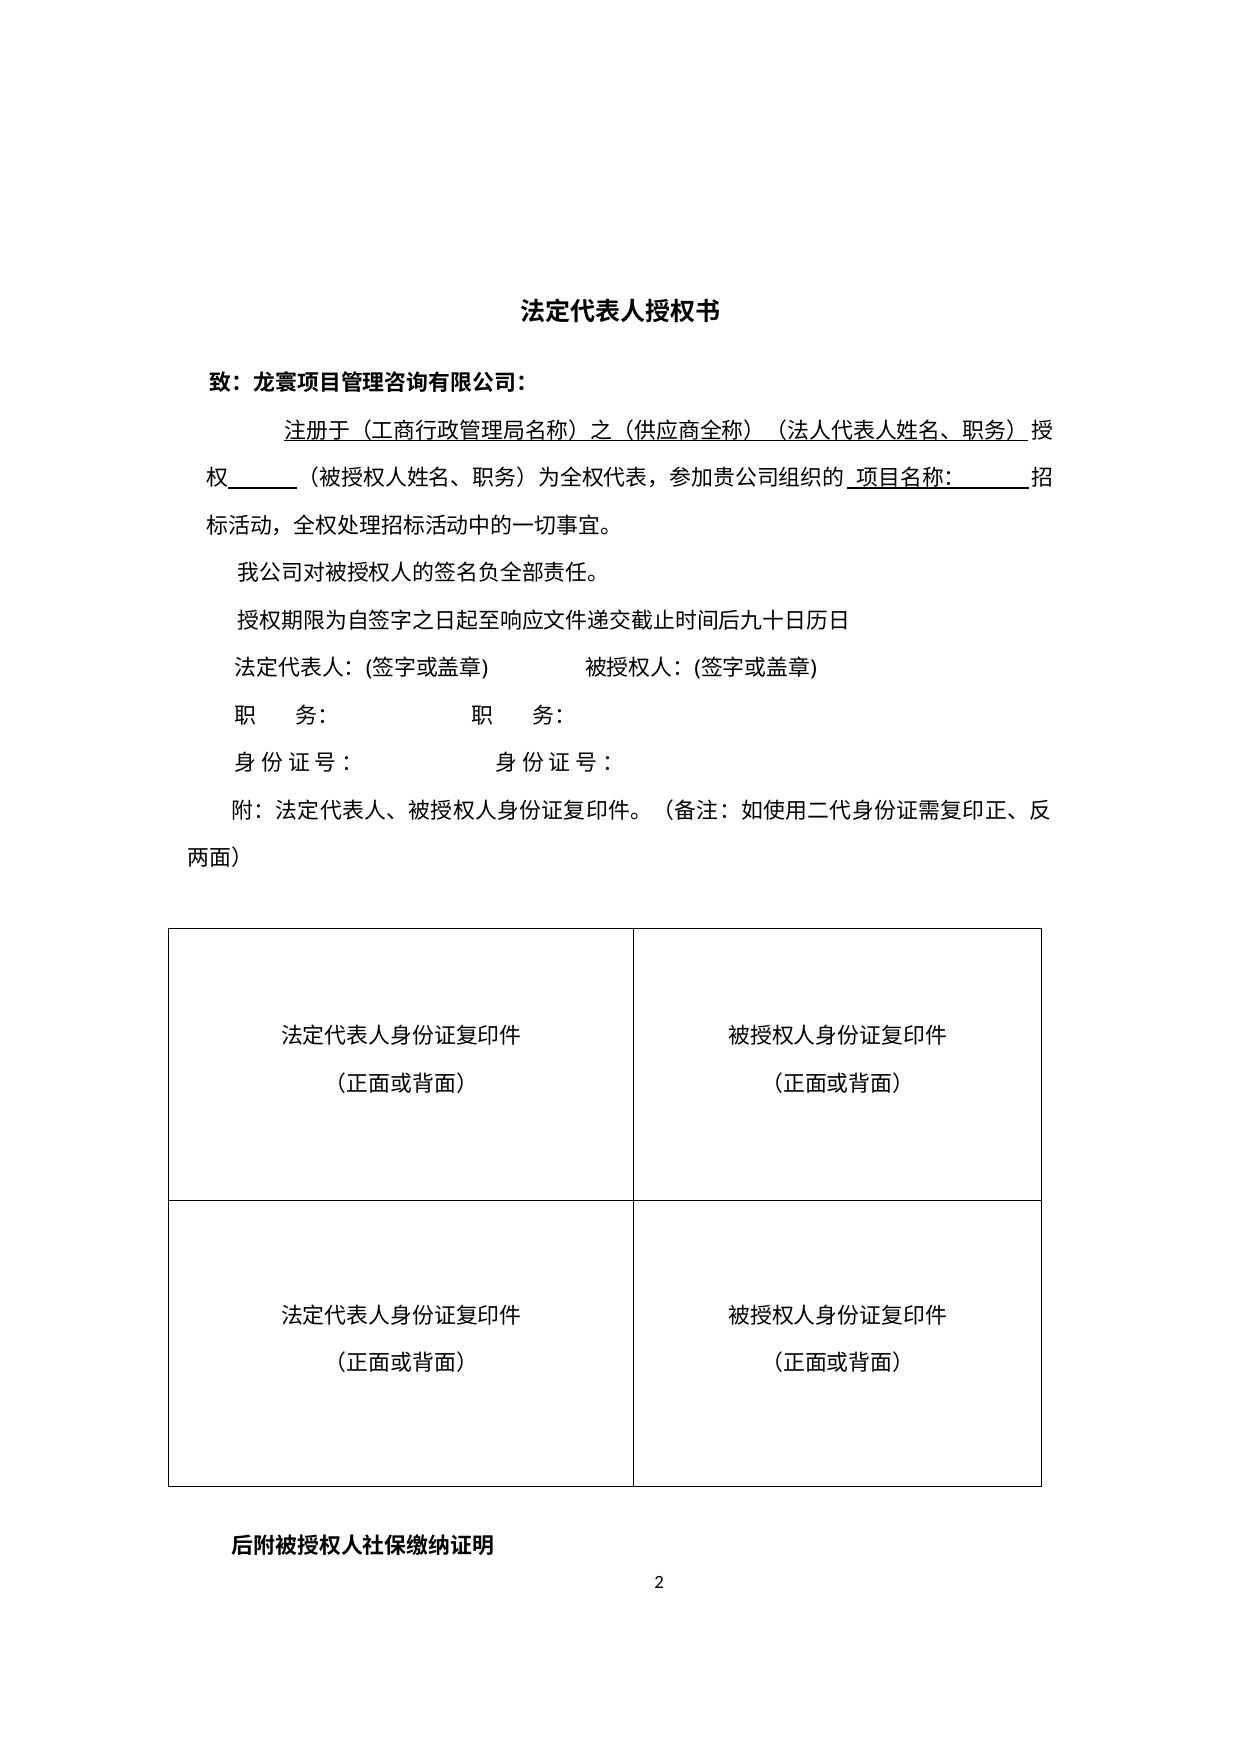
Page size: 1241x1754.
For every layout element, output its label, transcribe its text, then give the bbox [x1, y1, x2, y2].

table_cell 法定代表人身份证复印件 （正面或背面） [169, 1201, 633, 1486]
table_header 法定代表人身份证复印件 （正面或背面） [169, 929, 633, 1200]
table_header 被授权人身份证复印件 （正面或背面） [634, 929, 1041, 1200]
text 职 务： 职 务： [187, 698, 1053, 729]
text 法定代表人授权书 [187, 270, 1053, 333]
text 后附被授权人社保缴纳证明 [187, 888, 1053, 1566]
text 我公司对被授权人的签名负全部责任。 [187, 555, 1053, 587]
text 致：龙寰项目管理咨询有限公司： [187, 365, 1053, 397]
text 附：法定代表人、被授权人身份证复印件。（备注：如使用二代身份证需复印正、反两面） [187, 793, 1053, 872]
table_cell 被授权人身份证复印件 （正面或背面） [634, 1201, 1041, 1486]
text 法定代表人：(签字或盖章) 被授权人：(签字或盖章) [187, 650, 1053, 682]
text 注册于（工商行政管理局名称）之（供应商全称）（法人代表人姓名、职务）授权 （被授权人姓名、职务）为全权代表，参加贵公司组织的 项目名称： 招标活动，全权处理招标活动中的一切事宜。 [206, 413, 1053, 539]
text 身 份 证 号 ： 身 份 证 号 ： [187, 745, 1053, 777]
text 授权期限为自签字之日起至响应文件递交截止时间后九十日历日 [187, 603, 1053, 634]
